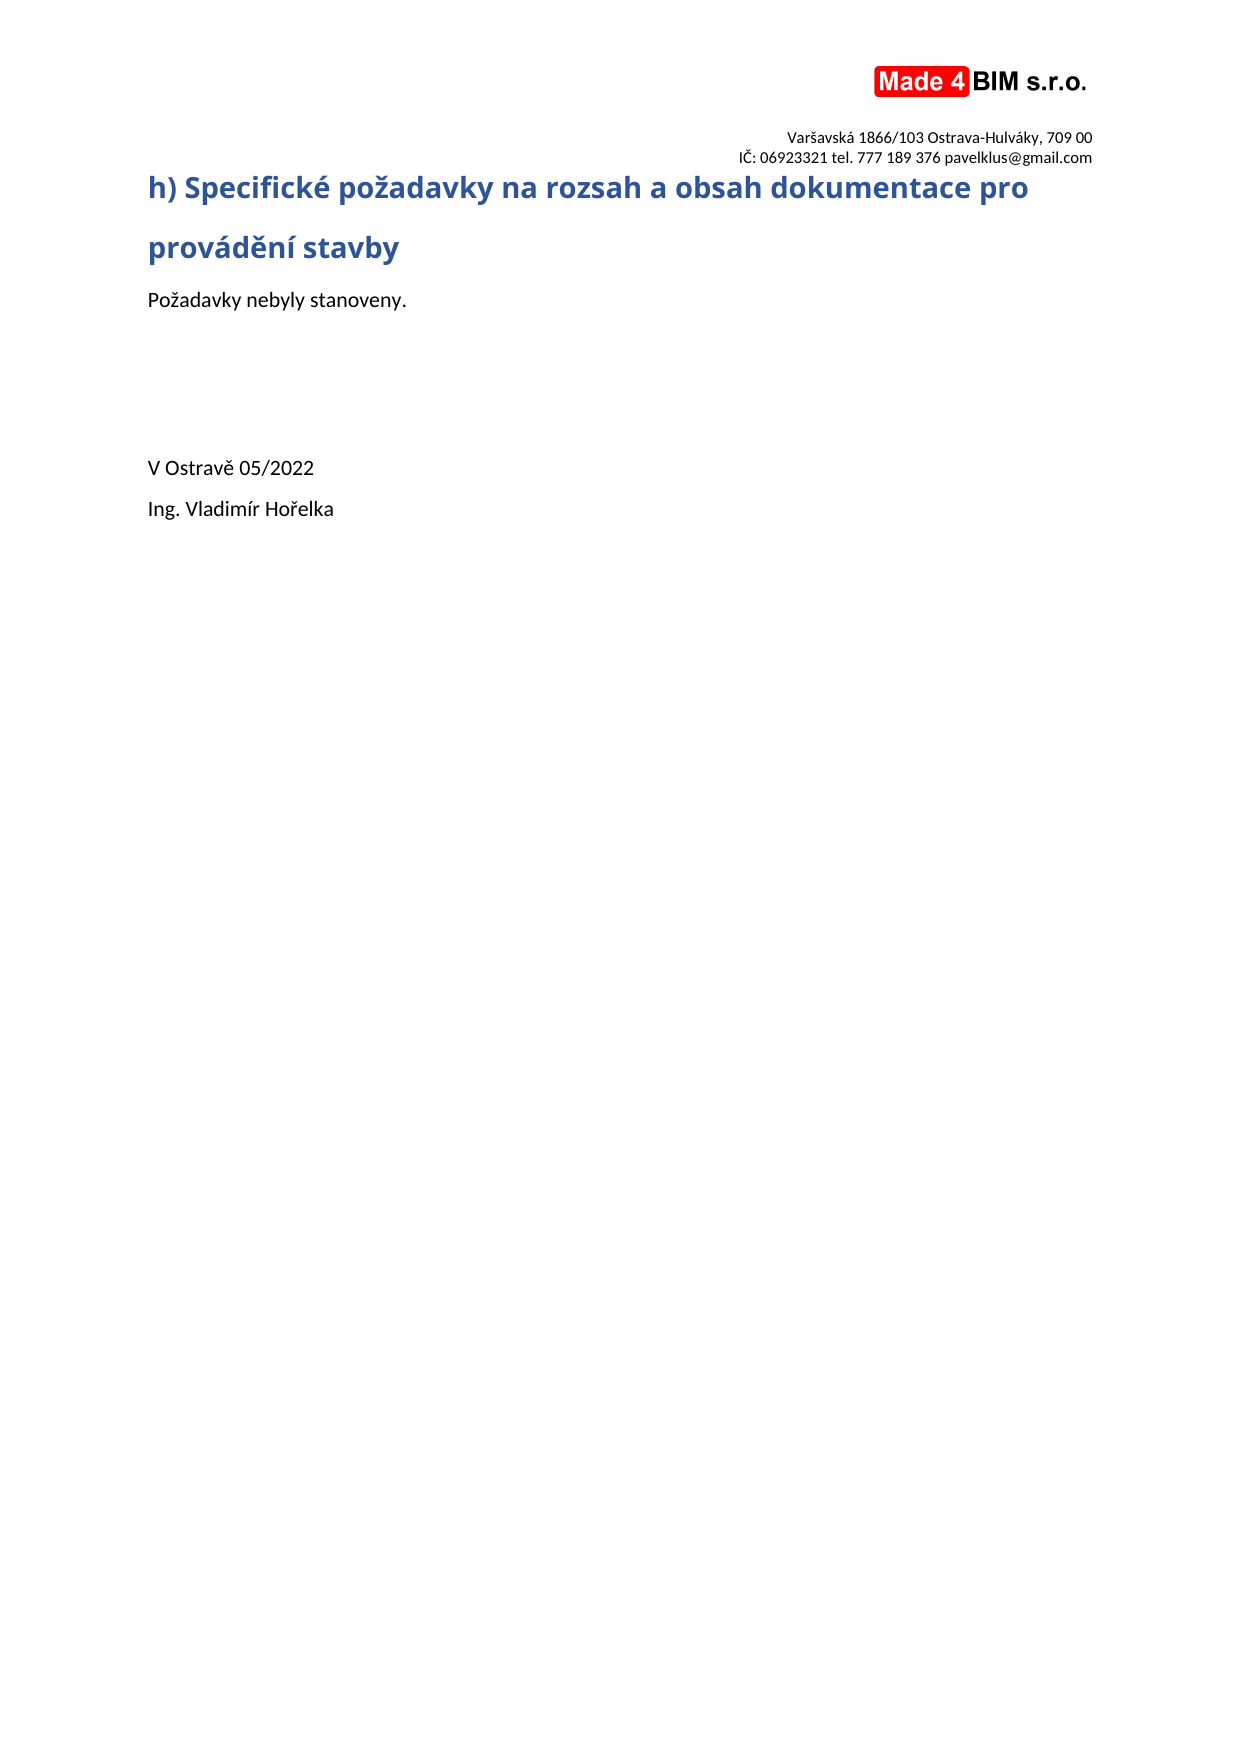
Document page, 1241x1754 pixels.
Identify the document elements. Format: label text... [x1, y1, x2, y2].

text V Ostravě 05/2022 [148, 454, 1093, 480]
picture [872, 63, 1085, 98]
subtitle h) Specifické požadavky na rozsah a obsah dokumentace pro provádění stavby [148, 168, 1093, 267]
text Požadavky nebyly stanoveny. [148, 287, 1093, 313]
text Ing. Vladimír Hořelka [148, 496, 1093, 522]
